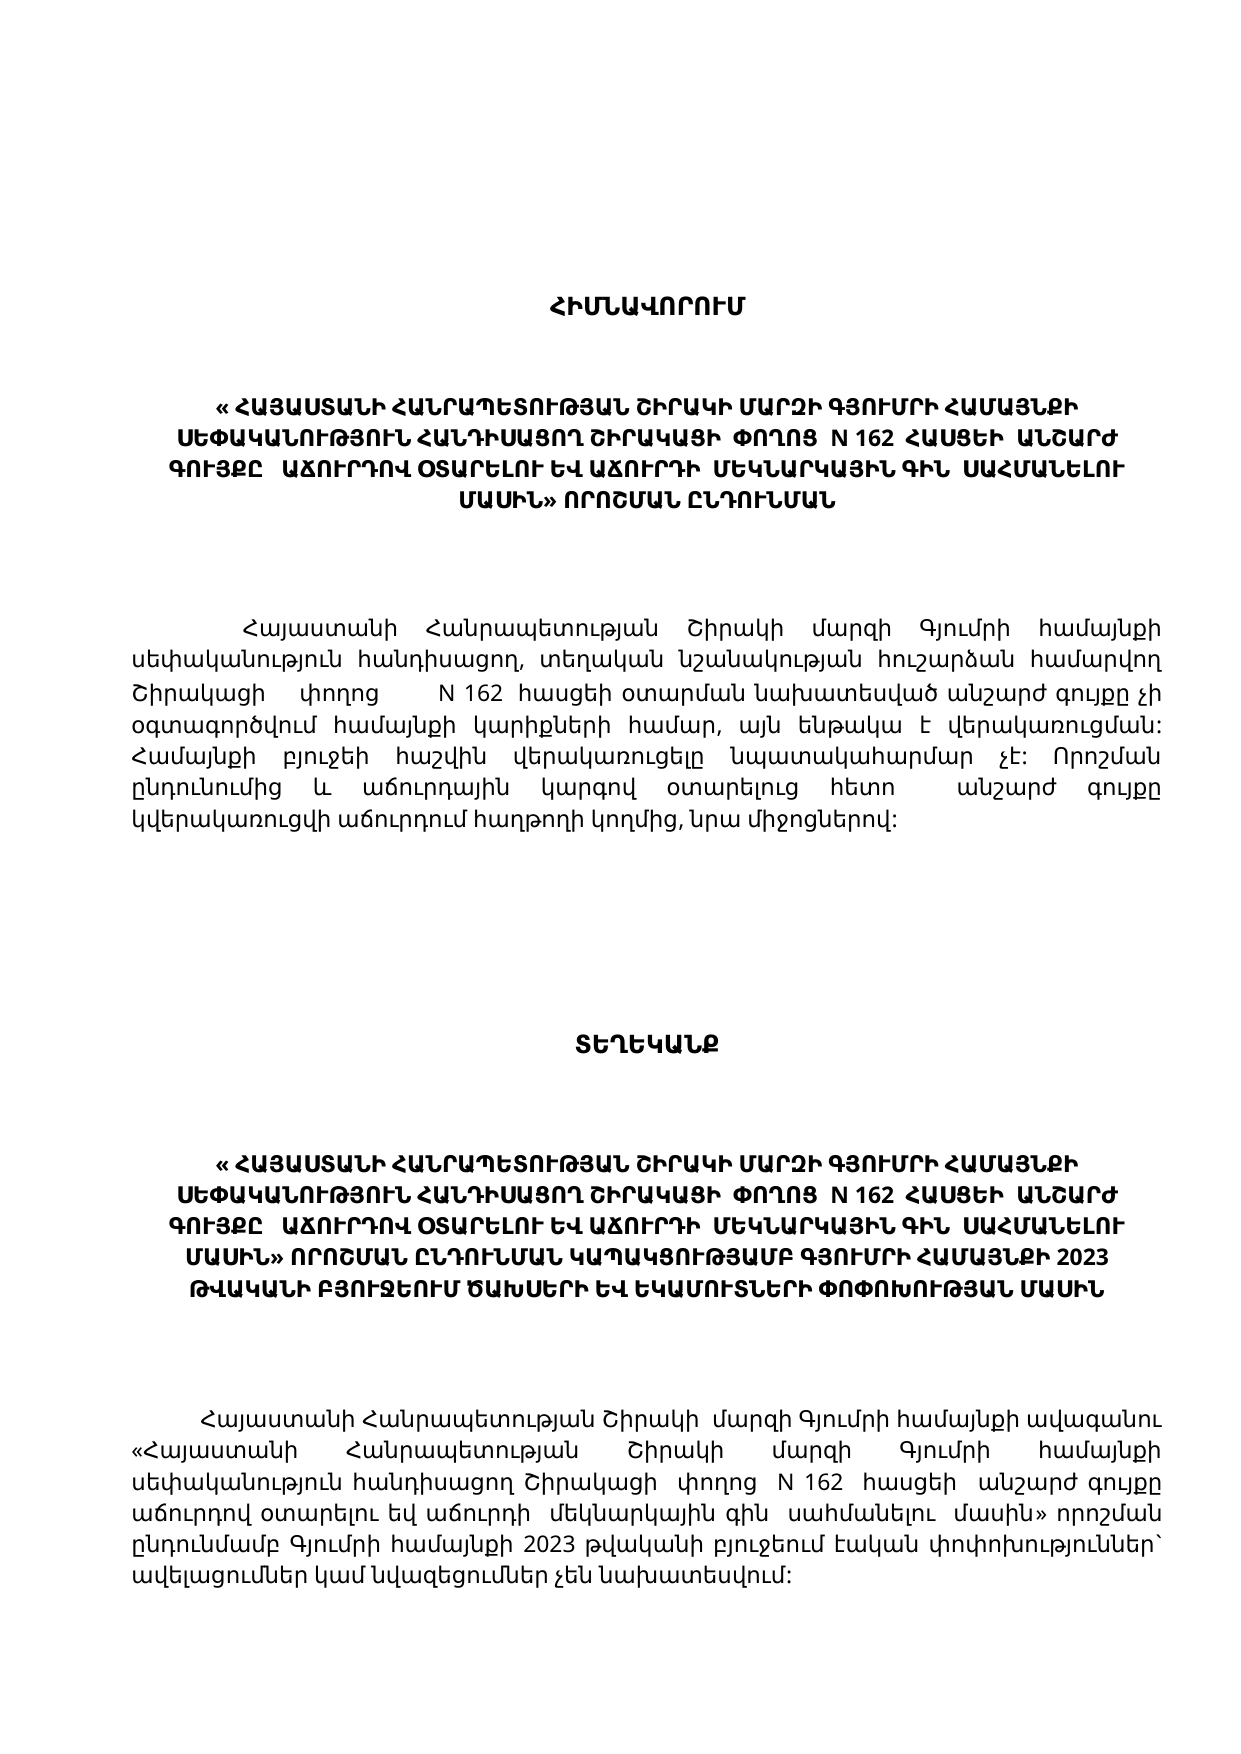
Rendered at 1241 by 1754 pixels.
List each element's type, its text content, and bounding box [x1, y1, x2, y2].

text Հայաստանի Հանրապետության Շիրակի մարզի Գյումրի համայնքի սեփականություն հանդիսացող, տեղական նշանակության հուշարձան համարվող Շիրակացի փողոց N 162 հասցեի օտարման նախատեսված անշարժ գույքը չի օգտագործվում համայնքի կարիքների համար, այն ենթակա է վերակառուցման: Համայնքի բյուջեի հաշվին վերակառուցելը նպատակահարմար չէ: Որոշման ընդունումից և աճուրդային կարգով օտարելուց հետո անշարժ գույքը կվերակառուցվի աճուրդում հաղթողի կողմից, նրա միջոցներով: [131, 612, 1162, 834]
text ՀԻՄՆԱՎՈՐՈՒՄ [131, 288, 1162, 322]
text « ՀԱՅԱՍՏԱՆԻ ՀԱՆՐԱՊԵՏՈՒԹՅԱՆ ՇԻՐԱԿԻ ՄԱՐԶԻ ԳՅՈՒՄՐԻ ՀԱՄԱՅՆՔԻ ՍԵՓԱԿԱՆՈՒԹՅՈՒՆ ՀԱՆԴԻՍԱՑՈՂ ՇԻՐԱԿԱՑԻ ՓՈՂՈՑ N 162 ՀԱՍՑԵԻ ԱՆՇԱՐԺ ԳՈՒՅՔԸ ԱՃՈՒՐԴՈՎ ՕՏԱՐԵԼՈՒ ԵՎ ԱՃՈՒՐԴԻ ՄԵԿՆԱՐԿԱՅԻՆ ԳԻՆ ՍԱՀՄԱՆԵԼՈՒ ՄԱՍԻՆ» ՈՐՈՇՄԱՆ ԸՆԴՈՒՆՄԱՆ [131, 391, 1162, 516]
text Հայաստանի Հանրապետության Շիրակի մարզի Գյումրի համայնքի ավագանու «Հայաստանի Հանրապետության Շիրակի մարզի Գյումրի համայնքի սեփականություն հանդիսացող Շիրակացի փողոց N 162 հասցեի անշարժ գույքը աճուրդով օտարելու եվ աճուրդի մեկնարկային գին սահմանելու մասին» որոշման ընդունմամբ Գյումրի համայնքի 2023 թվականի բյուջեում էական փոփոխություններ` ավելացումներ կամ նվազեցումներ չեն նախատեսվում: [131, 1403, 1162, 1591]
text « ՀԱՅԱՍՏԱՆԻ ՀԱՆՐԱՊԵՏՈՒԹՅԱՆ ՇԻՐԱԿԻ ՄԱՐԶԻ ԳՅՈՒՄՐԻ ՀԱՄԱՅՆՔԻ ՍԵՓԱԿԱՆՈՒԹՅՈՒՆ ՀԱՆԴԻՍԱՑՈՂ ՇԻՐԱԿԱՑԻ ՓՈՂՈՑ N 162 ՀԱՍՑԵԻ ԱՆՇԱՐԺ ԳՈՒՅՔԸ ԱՃՈՒՐԴՈՎ ՕՏԱՐԵԼՈՒ ԵՎ ԱՃՈՒՐԴԻ ՄԵԿՆԱՐԿԱՅԻՆ ԳԻՆ ՍԱՀՄԱՆԵԼՈՒ ՄԱՍԻՆ» ՈՐՈՇՄԱՆ ԸՆԴՈՒՆՄԱՆ ԿԱՊԱԿՑՈՒԹՅԱՄԲ ԳՅՈՒՄՐԻ ՀԱՄԱՅՆՔԻ 2023 ԹՎԱԿԱՆԻ ԲՅՈՒՋԵՈՒՄ ԾԱԽՍԵՐԻ ԵՎ ԵԿԱՄՈՒՏՆԵՐԻ ՓՈՓՈԽՈՒԹՅԱՆ ՄԱՍԻՆ [131, 1147, 1162, 1304]
text ՏԵՂԵԿԱՆՔ [131, 1027, 1162, 1061]
